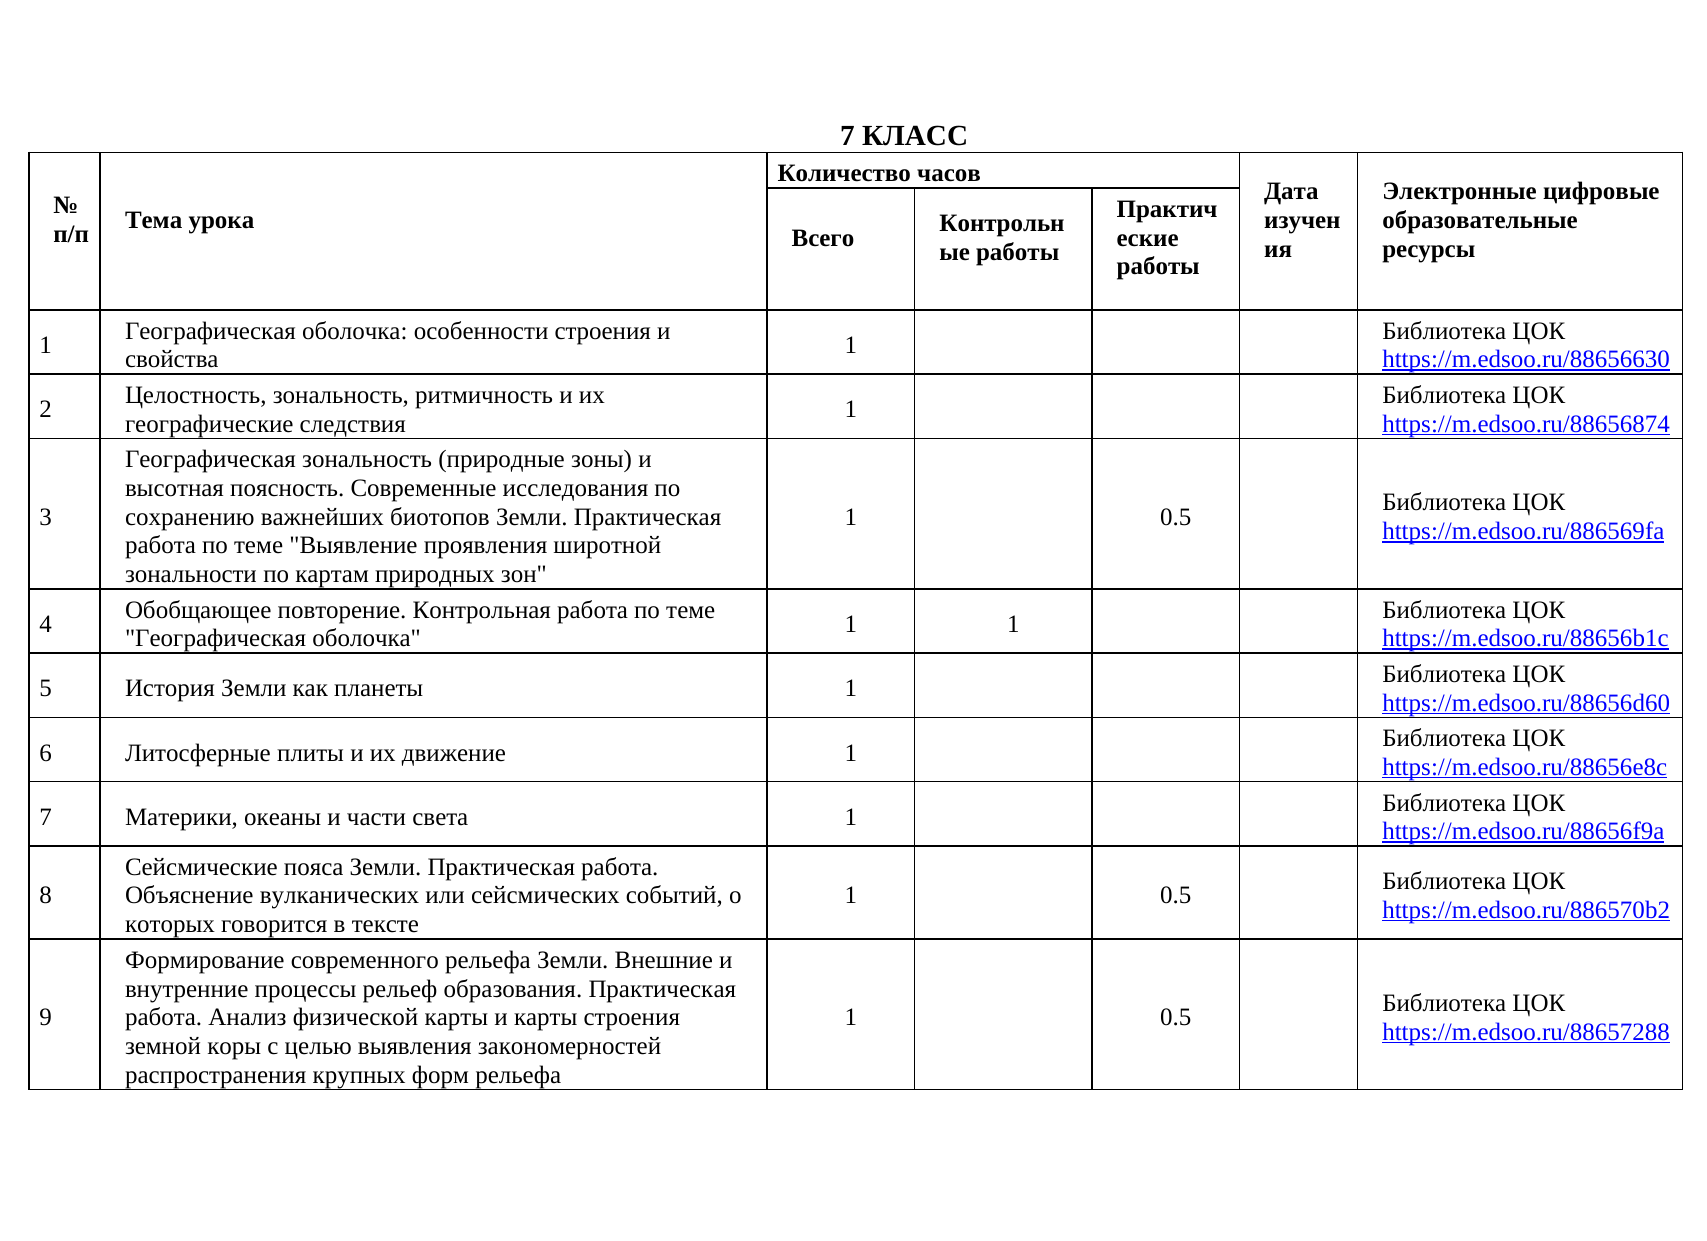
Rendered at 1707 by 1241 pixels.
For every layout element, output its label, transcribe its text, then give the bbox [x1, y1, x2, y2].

table_header Тема урока [101, 153, 766, 309]
table_header № п/п [30, 153, 99, 309]
table_cell 9 [30, 940, 99, 1089]
table_cell [915, 439, 1091, 588]
table_cell [915, 375, 1091, 437]
table_header Количество часов [768, 153, 1239, 187]
table_cell [1093, 311, 1239, 373]
table_cell [1240, 590, 1357, 652]
text 7 КЛАСС [190, 118, 1618, 152]
table_cell Библиотека ЦОК https://m.edsoo.ru/88656d60 [1358, 654, 1682, 717]
table_cell Библиотека ЦОК https://m.edsoo.ru/88656b1c [1358, 590, 1682, 652]
table_cell Целостность, зональность, ритмичность и их географические следствия [101, 375, 766, 437]
table_cell 1 [768, 311, 914, 373]
table_cell Библиотека ЦОК https://m.edsoo.ru/88656874 [1358, 375, 1682, 437]
table_cell 6 [30, 718, 99, 781]
table_cell [915, 940, 1091, 1089]
table_cell [915, 718, 1091, 781]
table_cell 1 [768, 718, 914, 781]
table_cell [1093, 590, 1239, 652]
table_cell 1 [30, 311, 99, 373]
table_cell 2 [30, 375, 99, 437]
table_cell [1240, 439, 1357, 588]
table_cell 1 [768, 782, 914, 845]
table_cell [1240, 847, 1357, 938]
table_cell 7 [30, 782, 99, 845]
table_cell 5 [30, 654, 99, 717]
table_cell [1093, 654, 1239, 717]
table_cell Библиотека ЦОК https://m.edsoo.ru/88656630 [1358, 311, 1682, 373]
table_cell 8 [30, 847, 99, 938]
table_cell 0.5 [1093, 847, 1239, 938]
table_cell 4 [30, 590, 99, 652]
table_cell Контрольные работы [915, 189, 1091, 309]
table_cell [915, 311, 1091, 373]
table_cell [915, 782, 1091, 845]
table_cell Библиотека ЦОК https://m.edsoo.ru/886570b2 [1358, 847, 1682, 938]
table_cell Географическая оболочка: особенности строения и свойства [101, 311, 766, 373]
table_cell Библиотека ЦОК https://m.edsoo.ru/886569fa [1358, 439, 1682, 588]
table_cell Формирование современного рельефа Земли. Внешние и внутренние процессы рельеф образования. Практическая работа. Анализ физической карты и карты строения земной коры с целью выявления закономерностей распространения крупных форм рельефа [101, 940, 766, 1089]
table_cell [1240, 375, 1357, 437]
table_cell 1 [768, 439, 914, 588]
table_cell История Земли как планеты [101, 654, 766, 717]
table_cell Литосферные плиты и их движение [101, 718, 766, 781]
table_cell Библиотека ЦОК https://m.edsoo.ru/88656f9a [1358, 782, 1682, 845]
table_cell [1240, 654, 1357, 717]
table_cell 1 [768, 940, 914, 1089]
table_cell [915, 847, 1091, 938]
table_cell 1 [768, 654, 914, 717]
table_cell Практические работы [1093, 189, 1239, 309]
table_cell Материки, океаны и части света [101, 782, 766, 845]
table_cell 1 [768, 375, 914, 437]
table_cell Всего [768, 189, 914, 309]
table_cell 3 [30, 439, 99, 588]
table_header Дата изучения [1240, 153, 1357, 309]
table_cell 1 [915, 590, 1091, 652]
table_cell [1093, 718, 1239, 781]
table_cell [915, 654, 1091, 717]
table_header Электронные цифровые образовательные ресурсы [1358, 153, 1682, 309]
table_cell Обобщающее повторение. Контрольная работа по теме "Географическая оболочка" [101, 590, 766, 652]
table_cell [1093, 375, 1239, 437]
table_cell 0.5 [1093, 439, 1239, 588]
table_cell 1 [768, 590, 914, 652]
table_cell [1240, 718, 1357, 781]
table_cell [1093, 782, 1239, 845]
table_cell [1240, 940, 1357, 1089]
table_cell Географическая зональность (природные зоны) и высотная поясность. Современные исследования по сохранению важнейших биотопов Земли. Практическая работа по теме "Выявление проявления широтной зональности по картам природных зон" [101, 439, 766, 588]
table_cell Библиотека ЦОК https://m.edsoo.ru/88657288 [1358, 940, 1682, 1089]
table_cell Библиотека ЦОК https://m.edsoo.ru/88656e8c [1358, 718, 1682, 781]
table_cell [1240, 311, 1357, 373]
table_cell [1240, 782, 1357, 845]
table_cell Сейсмические пояса Земли. Практическая работа. Объяснение вулканических или сейсмических событий, о которых говорится в тексте [101, 847, 766, 938]
table_cell 1 [768, 847, 914, 938]
table_cell 0.5 [1093, 940, 1239, 1089]
